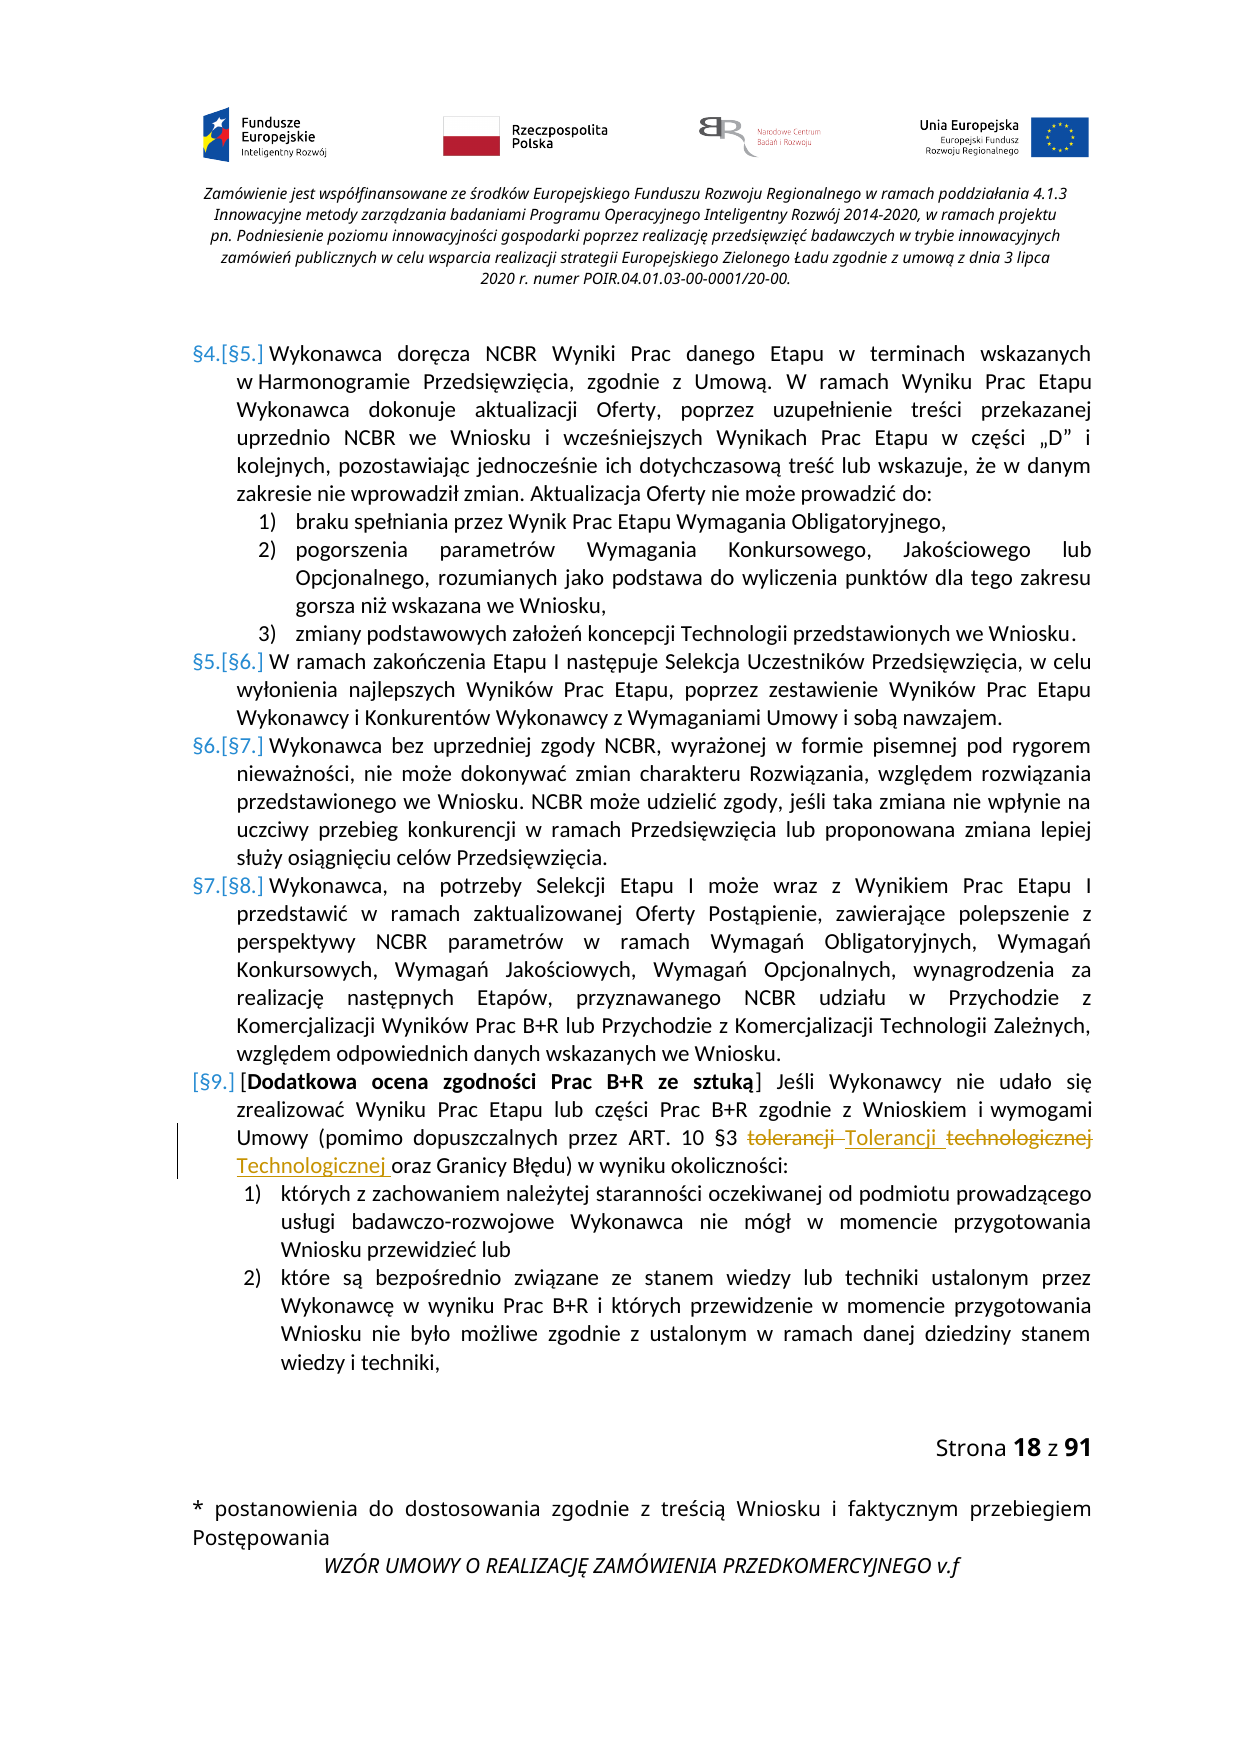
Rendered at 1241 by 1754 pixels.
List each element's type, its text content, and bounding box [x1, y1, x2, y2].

list Wykonawca bez uprzedniej zgody NCBR, wyrażonej w formie pisemnej pod rygorem nieważności, nie może dokonywać zmian charakteru Rozwiązania, względem rozwiązania przedstawionego we Wniosku. NCBR może udzielić zgody, jeśli taka zmiana nie wpłynie na uczciwy przebieg konkurencji w ramach Przedsięwzięcia lub proponowana zmiana lepiej służy osiągnięciu celów Przedsięwzięcia. [192, 731, 1093, 871]
picture [203, 107, 1089, 162]
list [Dodatkowa ocena zgodności Prac B+R ze sztuką] Jeśli Wykonawcy nie udało się zrealizować Wyniku Prac Etapu lub części Prac B+R zgodnie z Wnioskiem i wymogami Umowy (pomimo dopuszczalnych przez ART. 10 §3 oraz Granicy Błędu) w wyniku okoliczności: [192, 1067, 1093, 1179]
list W ramach zakończenia Etapu I następuje Selekcja Uczestników Przedsięwzięcia, w celu wyłonienia najlepszych Wyników Prac Etapu, poprzez zestawienie Wyników Prac Etapu Wykonawcy i Konkurentów Wykonawcy z Wymaganiami Umowy i sobą nawzajem. [192, 647, 1093, 731]
list które są bezpośrednio związane ze stanem wiedzy lub techniki ustalonym przez Wykonawcę w wyniku Prac B+R i których przewidzenie w momencie przygotowania Wniosku nie było możliwe zgodnie z ustalonym w ramach danej dziedziny stanem wiedzy i techniki, [243, 1263, 1093, 1376]
list braku spełniania przez Wynik Prac Etapu Wymagania Obligatoryjnego, [258, 507, 1093, 535]
list zmiany podstawowych założeń koncepcji Technologii przedstawionych we Wniosku. [258, 619, 1093, 647]
list Wykonawca, na potrzeby Selekcji Etapu I może wraz z Wynikiem Prac Etapu I przedstawić w ramach zaktualizowanej Oferty Postąpienie, zawierające polepszenie z perspektywy NCBR parametrów w ramach Wymagań Obligatoryjnych, Wymagań Konkursowych, Wymagań Jakościowych, Wymagań Opcjonalnych, wynagrodzenia za realizację następnych Etapów, przyznawanego NCBR udziału w Przychodzie z Komercjalizacji Wyników Prac B+R lub Przychodzie z Komercjalizacji Technologii Zależnych, względem odpowiednich danych wskazanych we Wniosku. [192, 871, 1093, 1067]
list pogorszenia parametrów Wymagania Konkursowego, Jakościowego lub Opcjonalnego, rozumianych jako podstawa do wyliczenia punktów dla tego zakresu gorsza niż wskazana we Wniosku, [258, 535, 1093, 619]
list których z zachowaniem należytej staranności oczekiwanej od podmiotu prowadzącego usługi badawczo-rozwojowe Wykonawca nie mógł w momencie przygotowania Wniosku przewidzieć lub [243, 1179, 1093, 1263]
list Wykonawca doręcza NCBR Wyniki Prac danego Etapu w terminach wskazanych w Harmonogramie Przedsięwzięcia, zgodnie z Umową. W ramach Wyniku Prac Etapu Wykonawca dokonuje aktualizacji Oferty, poprzez uzupełnienie treści przekazanej uprzednio NCBR we Wniosku i wcześniejszych Wynikach Prac Etapu w części „D” i kolejnych, pozostawiając jednocześnie ich dotychczasową treść lub wskazuje, że w danym zakresie nie wprowadził zmian. Aktualizacja Oferty nie może prowadzić do: [192, 339, 1093, 507]
